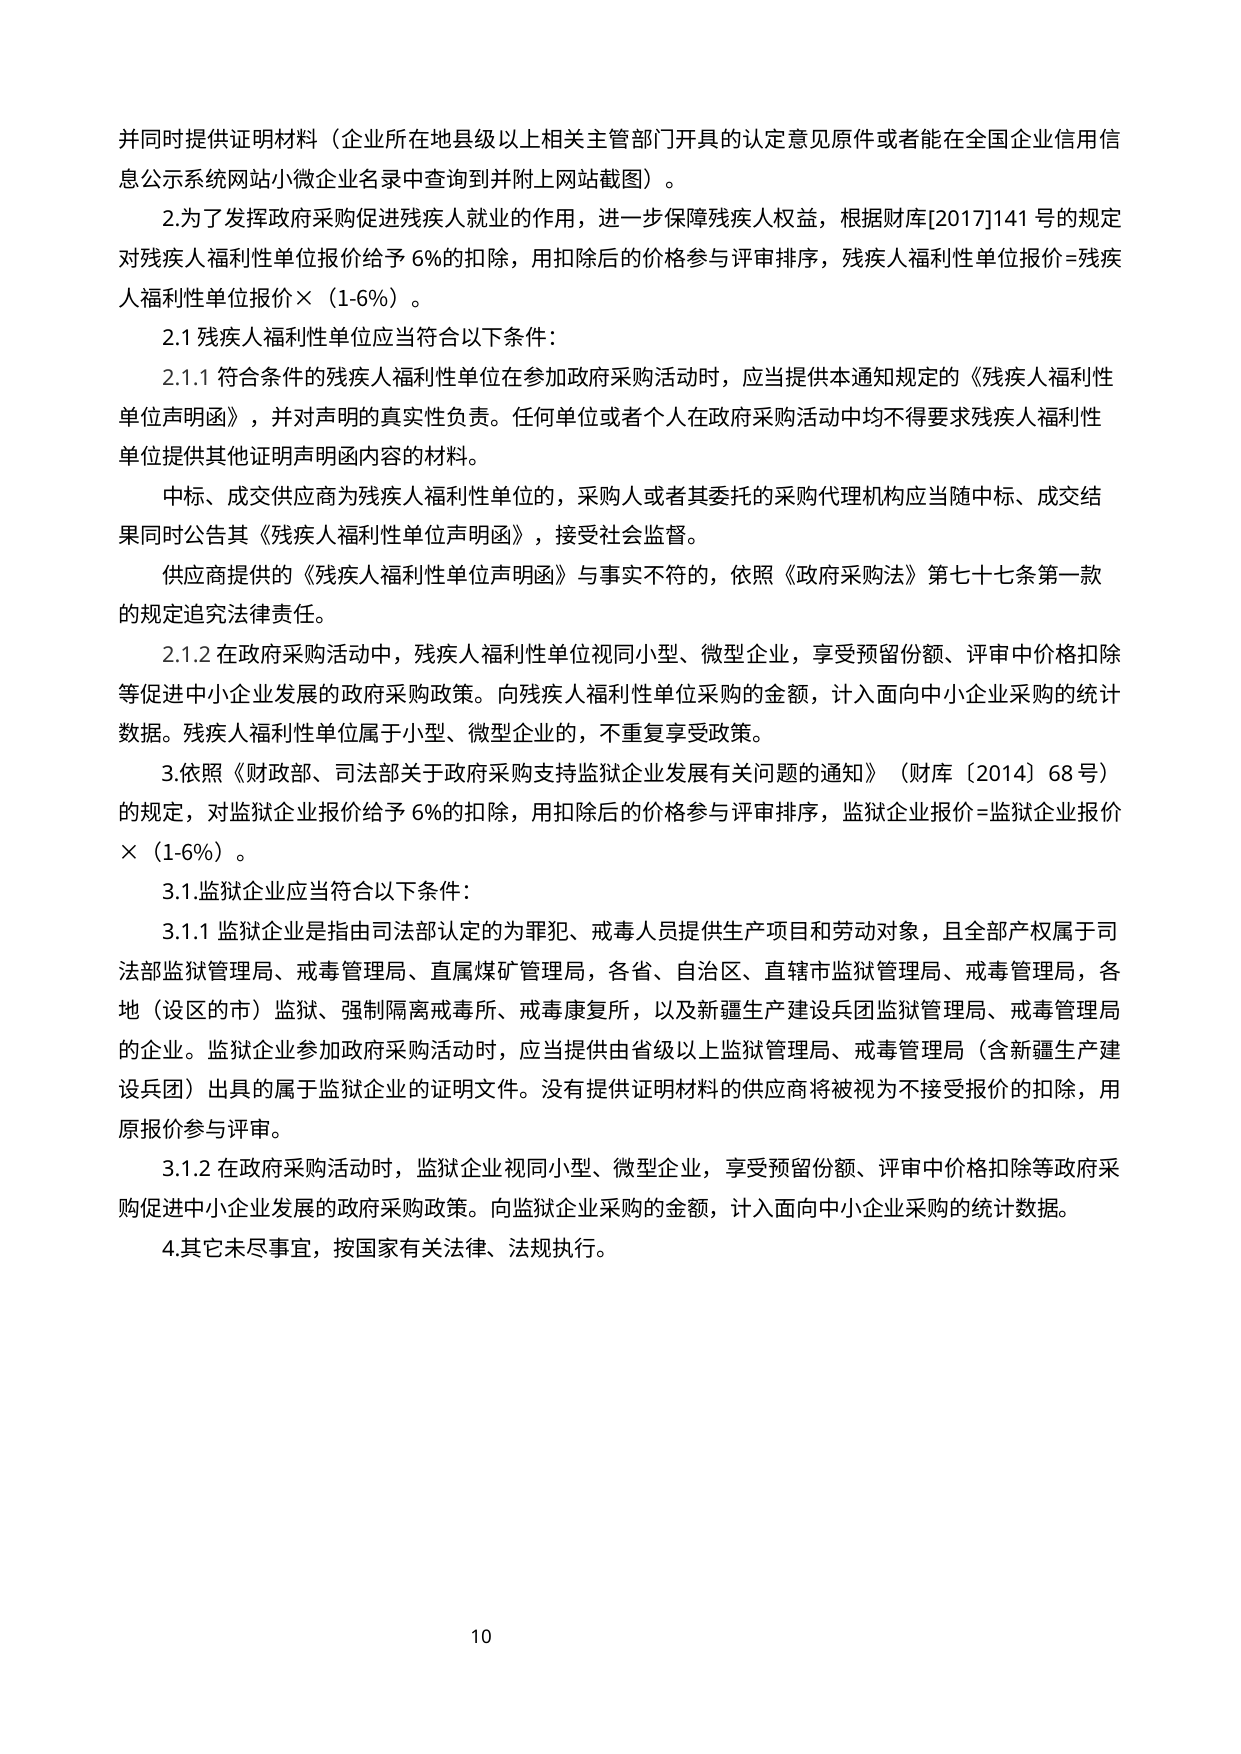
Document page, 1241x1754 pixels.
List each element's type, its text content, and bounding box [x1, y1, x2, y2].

text 2.1.1 符合条件的残疾人福利性单位在参加政府采购活动时，应当提供本通知规定的《残疾人福利性单位声明函》，并对声明的真实性负责。任何单位或者个人在政府采购活动中均不得要求残疾人福利性单位提供其他证明声明函内容的材料。 [118, 356, 1122, 475]
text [118, 118, 1122, 198]
text 2.1.2在政府采购活动中，残疾人福利性单位视同小型、微型企业，享受预留份额、评审中价格扣除等促进中小企业发展的政府采购政策。向残疾人福利性单位采购的金额，计入面向中小企业采购的统计数据。残疾人福利性单位属于小型、微型企业的，不重复享受政策。 [118, 633, 1122, 752]
text 供应商提供的《残疾人福利性单位声明函》与事实不符的，依照《政府采购法》第七十七条第一款的规定追究法律责任。 [118, 554, 1122, 633]
text 中标、成交供应商为残疾人福利性单位的，采购人或者其委托的采购代理机构应当随中标、成交结果同时公告其《残疾人福利性单位声明函》，接受社会监督。 [118, 475, 1122, 554]
text 4.其它未尽事宜，按国家有关法律、法规执行。 [118, 1227, 1122, 1266]
text 2.1残疾人福利性单位应当符合以下条件： [118, 316, 1122, 356]
text 3.1.1 监狱企业是指由司法部认定的为罪犯、戒毒人员提供生产项目和劳动对象，且全部产权属于司法部监狱管理局、戒毒管理局、直属煤矿管理局，各省、自治区、直辖市监狱管理局、戒毒管理局，各地（设区的市）监狱、强制隔离戒毒所、戒毒康复所，以及新疆生产建设兵团监狱管理局、戒毒管理局的企业。监狱企业参加政府采购活动时，应当提供由省级以上监狱管理局、戒毒管理局（含新疆生产建设兵团）出具的属于监狱企业的证明文件。没有提供证明材料的供应商将被视为不接受报价的扣除，用原报价参与评审。 [118, 910, 1122, 1148]
text 3.1.监狱企业应当符合以下条件： [118, 871, 1122, 910]
text 3.1.2 在政府采购活动时，监狱企业视同小型、微型企业，享受预留份额、评审中价格扣除等政府采购促进中小企业发展的政府采购政策。向监狱企业采购的金额，计入面向中小企业采购的统计数据。 [118, 1148, 1122, 1227]
text 3.依照《财政部、司法部关于政府采购支持监狱企业发展有关问题的通知》（财库〔2014〕68号）的规定，对监狱企业报价给予6%的扣除，用扣除后的价格参与评审排序，监狱企业报价=监狱企业报价×（1-6%）。 [118, 752, 1122, 871]
text 2.为了发挥政府采购促进残疾人就业的作用，进一步保障残疾人权益，根据财库[2017]141号的规定，对残疾人福利性单位报价给予6%的扣除，用扣除后的价格参与评审排序，残疾人福利性单位报价=残疾人福利性单位报价×（1-6%）。 [118, 198, 1122, 316]
